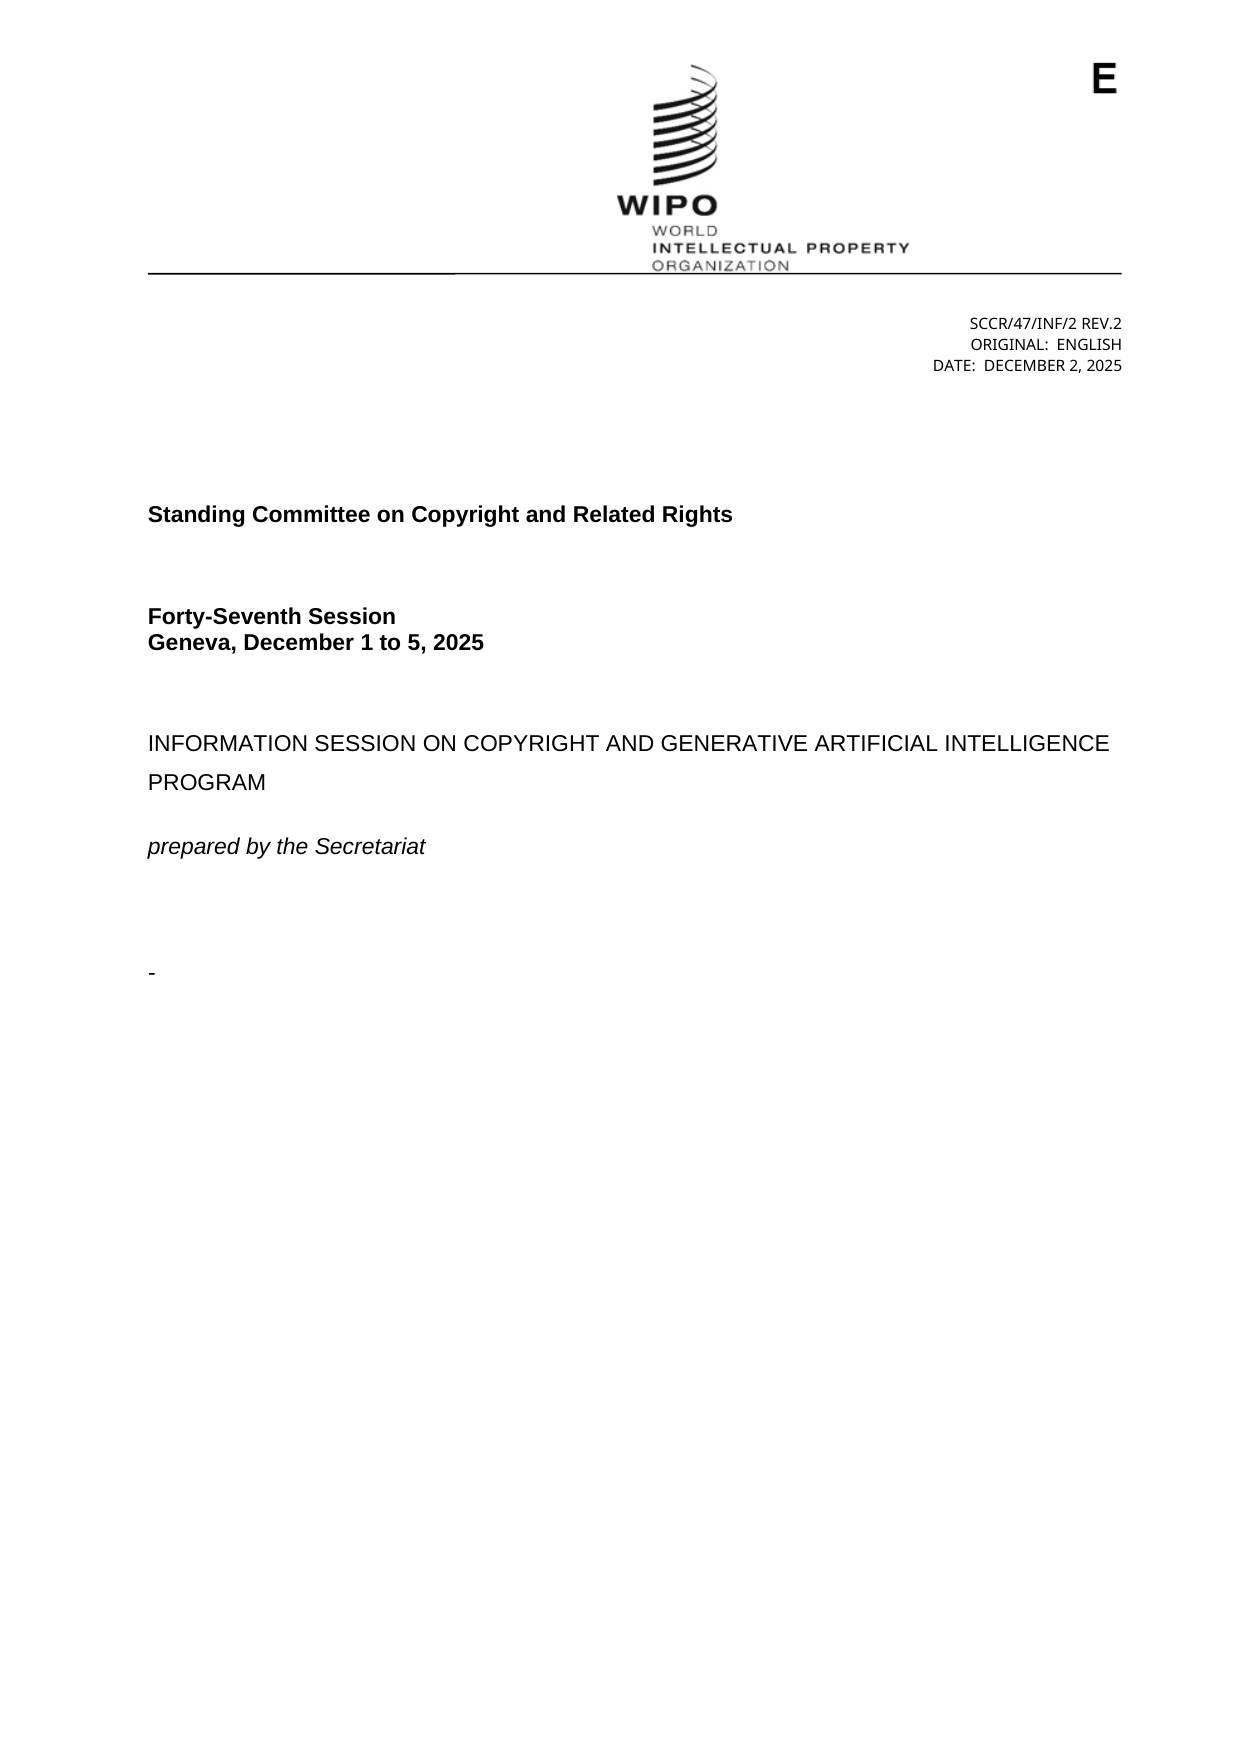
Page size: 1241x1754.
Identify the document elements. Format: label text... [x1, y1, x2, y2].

text Geneva, December 1 to 5, 2025 [148, 629, 1122, 655]
text INFORMATION SESSION ON COPYRIGHT AND GENERATIVE ARTIFICIAL INTELLIGENCE [148, 730, 1122, 757]
text ORIGINAL: English [148, 334, 1122, 355]
text Standing Committee on Copyright and Related Rights [148, 501, 1122, 528]
picture [616, 59, 1123, 274]
text Forty-Seventh Session [148, 603, 1122, 629]
text SCCR/47/INF/2 REV.2 [148, 312, 1122, 334]
text prepared by the Secretariat [148, 833, 1122, 859]
text DATE: December 2, 2025 [148, 355, 1122, 376]
text PROGRAM [148, 769, 1122, 796]
